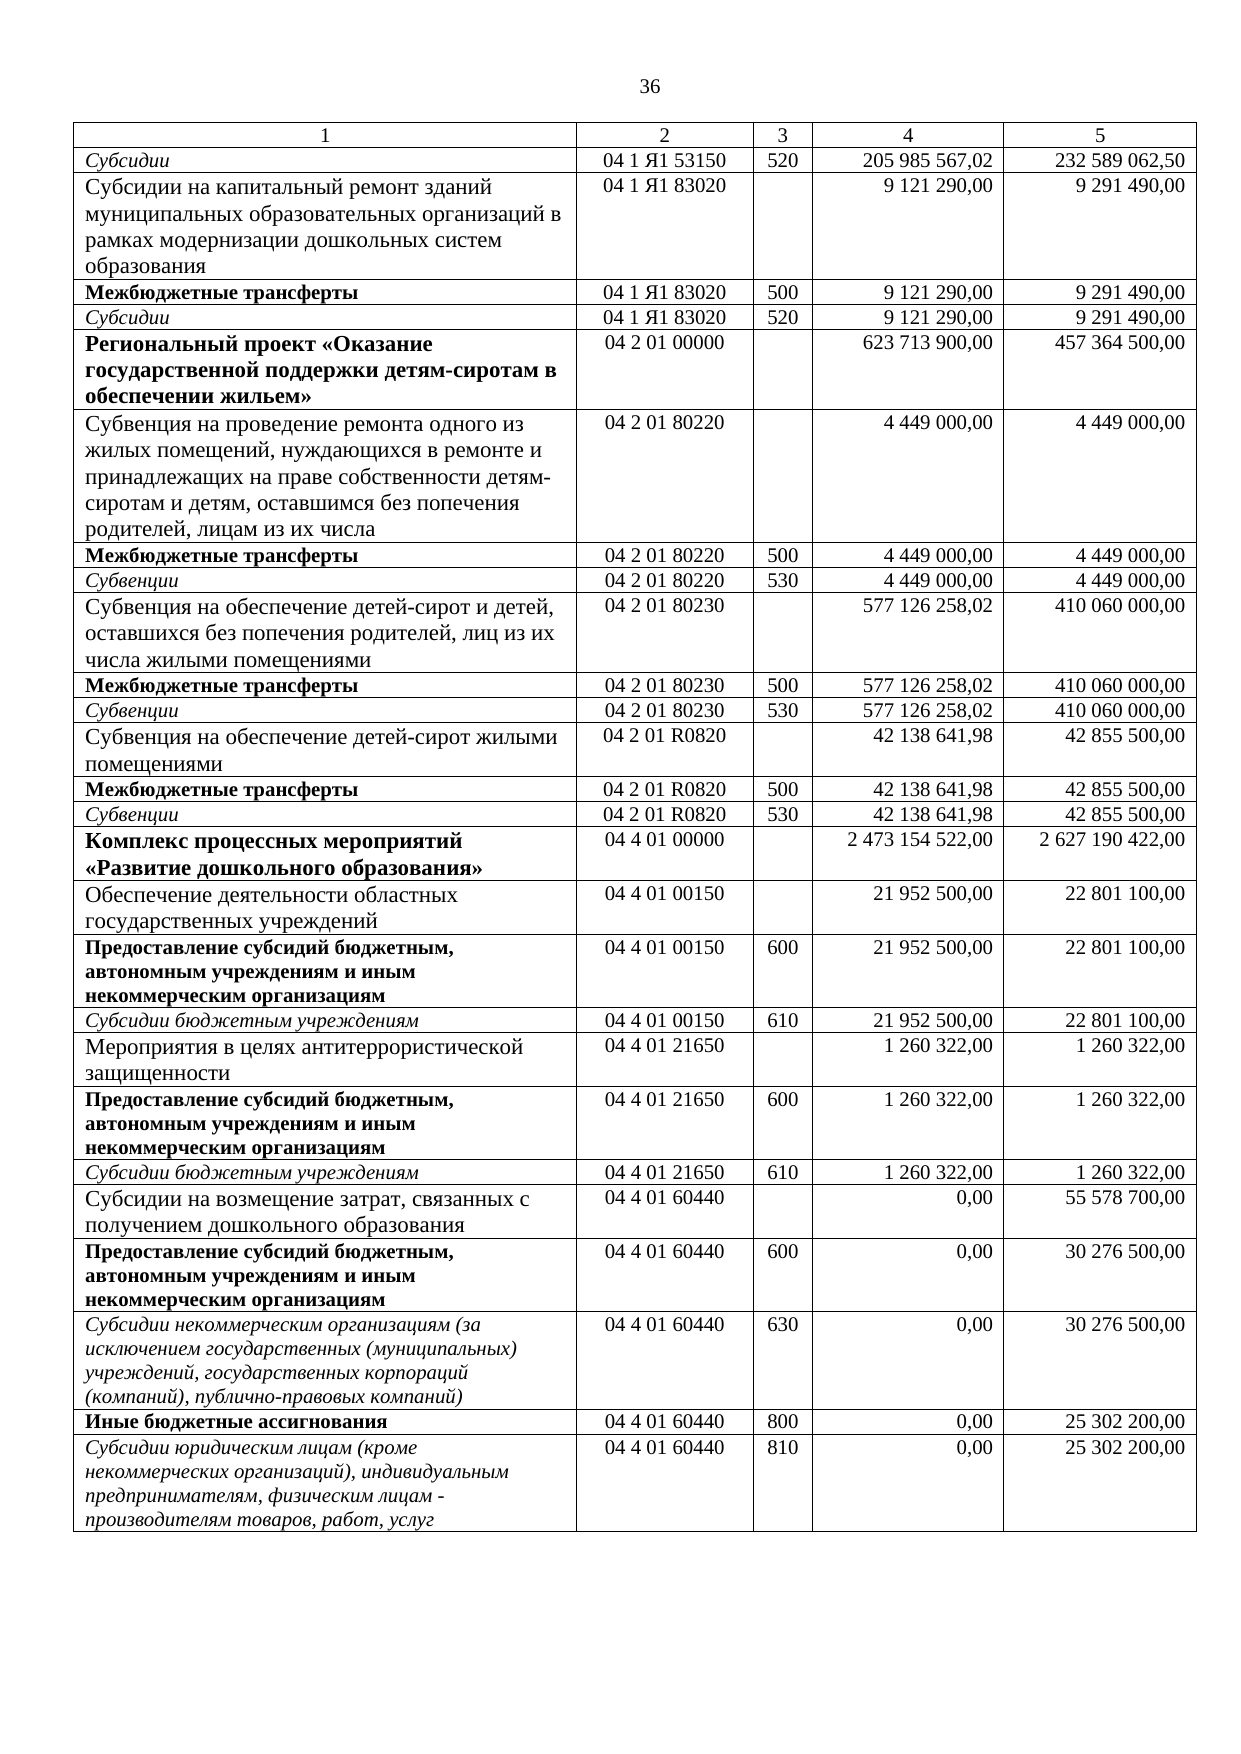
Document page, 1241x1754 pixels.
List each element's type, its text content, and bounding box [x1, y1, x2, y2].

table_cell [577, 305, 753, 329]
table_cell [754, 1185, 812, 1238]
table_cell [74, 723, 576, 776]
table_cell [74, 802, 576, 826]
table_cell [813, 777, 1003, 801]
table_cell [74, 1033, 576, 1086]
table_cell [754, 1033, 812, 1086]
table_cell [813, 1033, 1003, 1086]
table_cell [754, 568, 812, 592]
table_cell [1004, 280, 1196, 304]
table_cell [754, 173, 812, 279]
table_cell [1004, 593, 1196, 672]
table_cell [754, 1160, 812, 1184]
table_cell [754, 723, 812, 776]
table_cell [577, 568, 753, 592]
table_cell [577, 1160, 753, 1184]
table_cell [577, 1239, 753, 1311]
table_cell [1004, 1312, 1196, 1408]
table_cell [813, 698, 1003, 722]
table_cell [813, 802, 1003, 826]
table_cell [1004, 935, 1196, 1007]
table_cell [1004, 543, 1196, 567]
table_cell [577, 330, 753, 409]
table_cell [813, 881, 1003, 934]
table_header 2 [577, 123, 753, 147]
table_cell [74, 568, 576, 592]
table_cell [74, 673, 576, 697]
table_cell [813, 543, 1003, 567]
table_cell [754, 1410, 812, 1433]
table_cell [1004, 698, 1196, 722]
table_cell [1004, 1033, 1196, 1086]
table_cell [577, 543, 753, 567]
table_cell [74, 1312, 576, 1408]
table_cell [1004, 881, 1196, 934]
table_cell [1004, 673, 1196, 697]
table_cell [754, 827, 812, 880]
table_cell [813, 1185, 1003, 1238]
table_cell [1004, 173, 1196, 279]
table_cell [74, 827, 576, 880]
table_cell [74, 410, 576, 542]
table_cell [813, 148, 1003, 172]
table_header 1 [74, 123, 576, 147]
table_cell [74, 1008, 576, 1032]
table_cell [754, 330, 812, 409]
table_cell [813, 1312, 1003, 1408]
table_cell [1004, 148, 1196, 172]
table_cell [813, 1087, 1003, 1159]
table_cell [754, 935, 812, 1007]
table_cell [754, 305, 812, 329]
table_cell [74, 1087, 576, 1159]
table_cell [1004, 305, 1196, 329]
table_header 4 [813, 123, 1003, 147]
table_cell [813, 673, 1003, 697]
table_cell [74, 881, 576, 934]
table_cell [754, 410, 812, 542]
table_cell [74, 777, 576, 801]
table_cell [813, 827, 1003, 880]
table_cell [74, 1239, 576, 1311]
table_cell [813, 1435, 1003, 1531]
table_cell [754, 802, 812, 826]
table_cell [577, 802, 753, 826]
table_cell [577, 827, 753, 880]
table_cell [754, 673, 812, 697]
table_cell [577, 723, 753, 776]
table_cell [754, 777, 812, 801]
table_header 3 [754, 123, 812, 147]
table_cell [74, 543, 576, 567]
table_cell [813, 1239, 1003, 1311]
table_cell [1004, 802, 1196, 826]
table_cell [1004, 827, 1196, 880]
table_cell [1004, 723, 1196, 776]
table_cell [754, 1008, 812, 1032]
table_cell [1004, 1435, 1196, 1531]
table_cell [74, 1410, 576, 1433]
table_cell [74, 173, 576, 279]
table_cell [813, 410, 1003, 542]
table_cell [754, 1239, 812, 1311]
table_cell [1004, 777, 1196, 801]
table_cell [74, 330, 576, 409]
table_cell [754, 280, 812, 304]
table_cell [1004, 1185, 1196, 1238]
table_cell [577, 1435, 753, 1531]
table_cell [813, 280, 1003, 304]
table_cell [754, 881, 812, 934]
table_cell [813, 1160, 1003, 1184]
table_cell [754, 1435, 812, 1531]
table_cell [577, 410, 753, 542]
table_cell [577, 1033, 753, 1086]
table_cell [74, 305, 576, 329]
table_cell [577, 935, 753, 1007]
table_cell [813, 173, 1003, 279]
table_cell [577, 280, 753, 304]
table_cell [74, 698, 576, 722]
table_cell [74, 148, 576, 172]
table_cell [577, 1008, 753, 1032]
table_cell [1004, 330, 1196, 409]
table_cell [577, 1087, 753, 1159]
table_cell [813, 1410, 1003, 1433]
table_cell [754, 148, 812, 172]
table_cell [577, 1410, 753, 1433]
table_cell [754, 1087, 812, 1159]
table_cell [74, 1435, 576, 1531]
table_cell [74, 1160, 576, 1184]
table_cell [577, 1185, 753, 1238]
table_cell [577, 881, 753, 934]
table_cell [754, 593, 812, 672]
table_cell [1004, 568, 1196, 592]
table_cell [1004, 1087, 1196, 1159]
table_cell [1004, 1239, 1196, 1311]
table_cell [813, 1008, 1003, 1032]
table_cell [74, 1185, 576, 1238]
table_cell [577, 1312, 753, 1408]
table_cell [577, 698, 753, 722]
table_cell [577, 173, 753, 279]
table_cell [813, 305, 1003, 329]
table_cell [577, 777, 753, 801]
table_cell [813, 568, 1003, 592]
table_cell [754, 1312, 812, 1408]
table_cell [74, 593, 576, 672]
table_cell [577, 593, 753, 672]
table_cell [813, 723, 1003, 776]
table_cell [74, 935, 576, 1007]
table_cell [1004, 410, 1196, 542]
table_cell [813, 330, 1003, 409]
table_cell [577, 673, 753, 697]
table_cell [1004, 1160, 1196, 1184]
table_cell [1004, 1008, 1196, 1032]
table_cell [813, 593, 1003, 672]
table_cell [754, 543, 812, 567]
table_header 5 [1004, 123, 1196, 147]
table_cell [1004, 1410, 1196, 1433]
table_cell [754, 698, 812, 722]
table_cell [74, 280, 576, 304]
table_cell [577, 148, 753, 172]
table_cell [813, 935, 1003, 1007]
